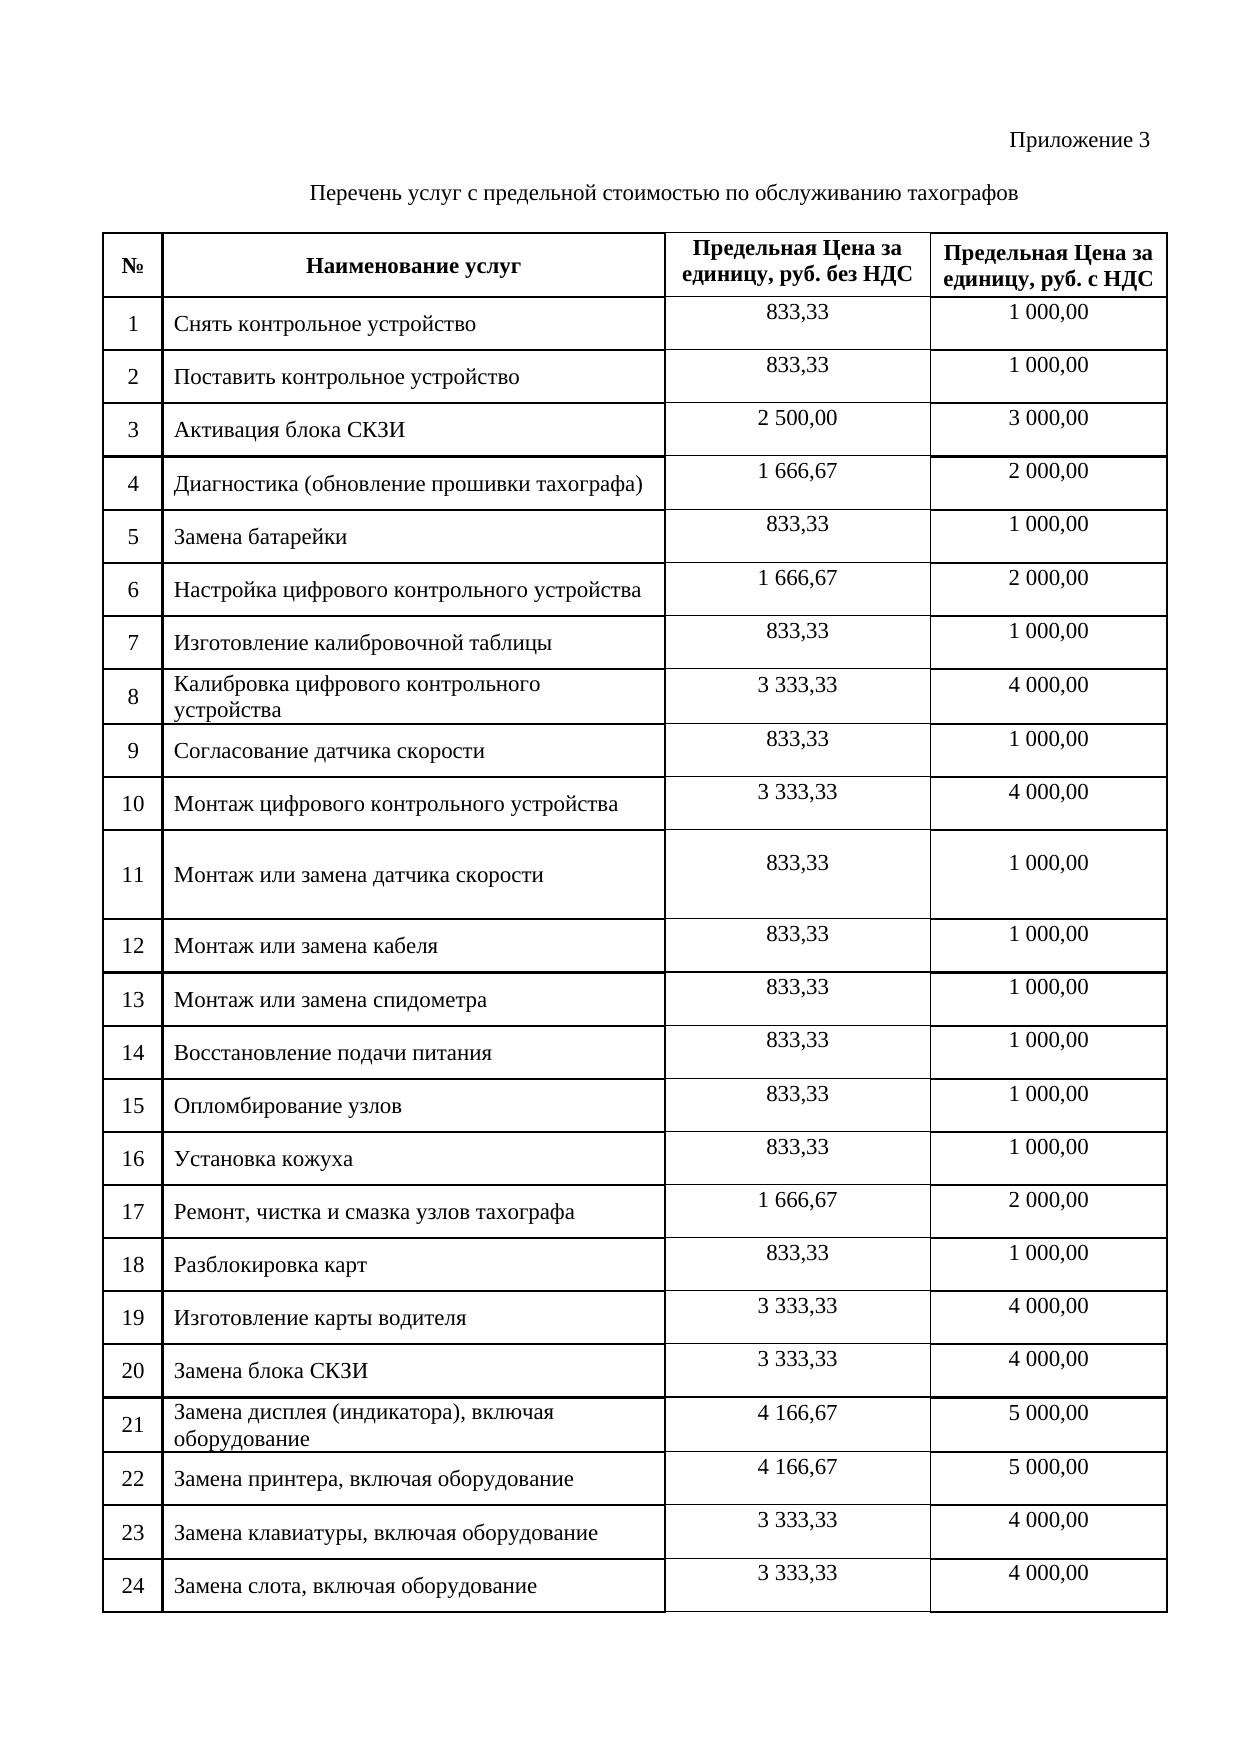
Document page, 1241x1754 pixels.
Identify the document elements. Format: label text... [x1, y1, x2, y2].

table_cell 16 [104, 1133, 161, 1184]
table_cell 3 [104, 404, 161, 455]
table_cell 9 [104, 725, 161, 776]
table_cell 833,33 [666, 1238, 930, 1290]
table_cell 8 [104, 670, 161, 723]
table_cell 10 [104, 778, 161, 829]
table_cell Диагностика (обновление прошивки тахографа) [164, 458, 664, 508]
table_cell 14 [104, 1027, 161, 1078]
table_cell 3 333,33 [666, 1559, 930, 1611]
table_cell Разблокировка карт [164, 1239, 664, 1290]
text Перечень услуг с предельной стоимостью по обслуживанию тахографов [177, 179, 1152, 206]
table_cell 3 333,33 [666, 1344, 930, 1396]
table_cell 1 000,00 [931, 617, 1166, 668]
table_cell 833,33 [666, 350, 930, 402]
table_cell 833,33 [666, 830, 930, 918]
table_cell 2 [104, 351, 161, 402]
table_cell Замена слота, включая оборудование [164, 1560, 664, 1611]
table_cell Активация блока СКЗИ [164, 404, 664, 455]
table_cell 23 [104, 1506, 161, 1557]
table_cell 5 000,00 [931, 1399, 1166, 1451]
table_cell 18 [104, 1239, 161, 1290]
table_cell Замена клавиатуры, включая оборудование [164, 1506, 664, 1557]
table_cell 1 000,00 [931, 1239, 1166, 1290]
table_cell Изготовление калибровочной таблицы [164, 617, 664, 668]
table_cell Установка кожуха [164, 1133, 664, 1184]
table_cell 1 000,00 [931, 351, 1166, 402]
table_cell 21 [104, 1399, 161, 1451]
table_cell 24 [104, 1560, 161, 1611]
table_cell 15 [104, 1080, 161, 1131]
table_header Предельная Цена за единицу, руб. без НДС [666, 233, 930, 296]
table_cell 4 000,00 [931, 1345, 1166, 1396]
table_cell 2 000,00 [931, 458, 1166, 508]
table_cell 1 000,00 [931, 1133, 1166, 1184]
table_cell Монтаж цифрового контрольного устройства [164, 778, 664, 829]
table_cell 4 000,00 [931, 1506, 1166, 1557]
table_cell 22 [104, 1453, 161, 1504]
table_cell 1 000,00 [931, 920, 1166, 971]
table_cell 833,33 [666, 616, 930, 668]
table_cell Опломбирование узлов [164, 1080, 664, 1131]
table_cell Согласование датчика скорости [164, 725, 664, 776]
table_cell 4 [104, 458, 161, 508]
table_cell 4 000,00 [931, 1560, 1166, 1611]
table_cell Монтаж или замена спидометра [164, 974, 664, 1024]
table_cell Замена принтера, включая оборудование [164, 1453, 664, 1504]
table_cell 1 000,00 [931, 725, 1166, 776]
table_cell 17 [104, 1186, 161, 1237]
table_cell Монтаж или замена кабеля [164, 920, 664, 971]
table_cell 1 000,00 [931, 974, 1166, 1024]
table_cell 2 500,00 [666, 403, 930, 455]
table_cell Замена батарейки [164, 511, 664, 562]
table_cell 1 000,00 [931, 1080, 1166, 1131]
table_cell Замена блока СКЗИ [164, 1345, 664, 1396]
table_cell 833,33 [666, 1026, 930, 1078]
table_cell Настройка цифрового контрольного устройства [164, 564, 664, 615]
table_cell 4 000,00 [931, 670, 1166, 723]
table_header Предельная Цена за единицу, руб. с НДС [931, 234, 1166, 296]
table_cell 833,33 [666, 1132, 930, 1184]
table_cell 20 [104, 1345, 161, 1396]
table_cell 1 000,00 [931, 831, 1166, 918]
table_cell 5 000,00 [931, 1453, 1166, 1504]
table_cell 1 666,67 [666, 1185, 930, 1237]
table_cell 1 666,67 [666, 563, 930, 615]
table_cell 4 166,67 [666, 1398, 930, 1451]
table_cell 1 [104, 298, 161, 349]
text Приложение 3 [177, 126, 1152, 153]
table_cell 13 [104, 974, 161, 1024]
table_cell 7 [104, 617, 161, 668]
table_cell 1 000,00 [931, 1027, 1166, 1078]
table_cell 833,33 [666, 973, 930, 1024]
table_cell 3 333,33 [666, 669, 930, 723]
table_cell 833,33 [666, 919, 930, 971]
table_cell Калибровка цифрового контрольного устройства [164, 670, 664, 723]
table_cell Восстановление подачи питания [164, 1027, 664, 1078]
table_cell Снять контрольное устройство [164, 298, 664, 349]
table_cell Изготовление карты водителя [164, 1292, 664, 1343]
table_cell 4 000,00 [931, 1292, 1166, 1343]
table_cell 833,33 [666, 1079, 930, 1131]
table_cell Поставить контрольное устройство [164, 351, 664, 402]
table_header № [104, 234, 161, 296]
table_cell 11 [104, 831, 161, 918]
table_cell Ремонт, чистка и смазка узлов тахографа [164, 1186, 664, 1237]
table_cell 3 000,00 [931, 404, 1166, 455]
table_cell 4 000,00 [931, 778, 1166, 829]
table_cell 3 333,33 [666, 1505, 930, 1557]
table_cell 833,33 [666, 510, 930, 562]
table_cell 833,33 [666, 724, 930, 776]
table_cell 1 000,00 [931, 511, 1166, 562]
table_cell 1 666,67 [666, 456, 930, 508]
table_cell 5 [104, 511, 161, 562]
table_cell 6 [104, 564, 161, 615]
table_cell 19 [104, 1292, 161, 1343]
table_cell 1 000,00 [931, 298, 1166, 349]
table_cell 3 333,33 [666, 777, 930, 829]
table_cell Замена дисплея (индикатора), включая оборудование [164, 1399, 664, 1451]
table_cell 2 000,00 [931, 1186, 1166, 1237]
table_cell Монтаж или замена датчика скорости [164, 831, 664, 918]
table_header Наименование услуг [164, 234, 664, 296]
table_cell 2 000,00 [931, 564, 1166, 615]
table_cell 3 333,33 [666, 1291, 930, 1343]
table_cell 833,33 [666, 297, 930, 349]
table_cell 12 [104, 920, 161, 971]
table_cell 4 166,67 [666, 1452, 930, 1504]
